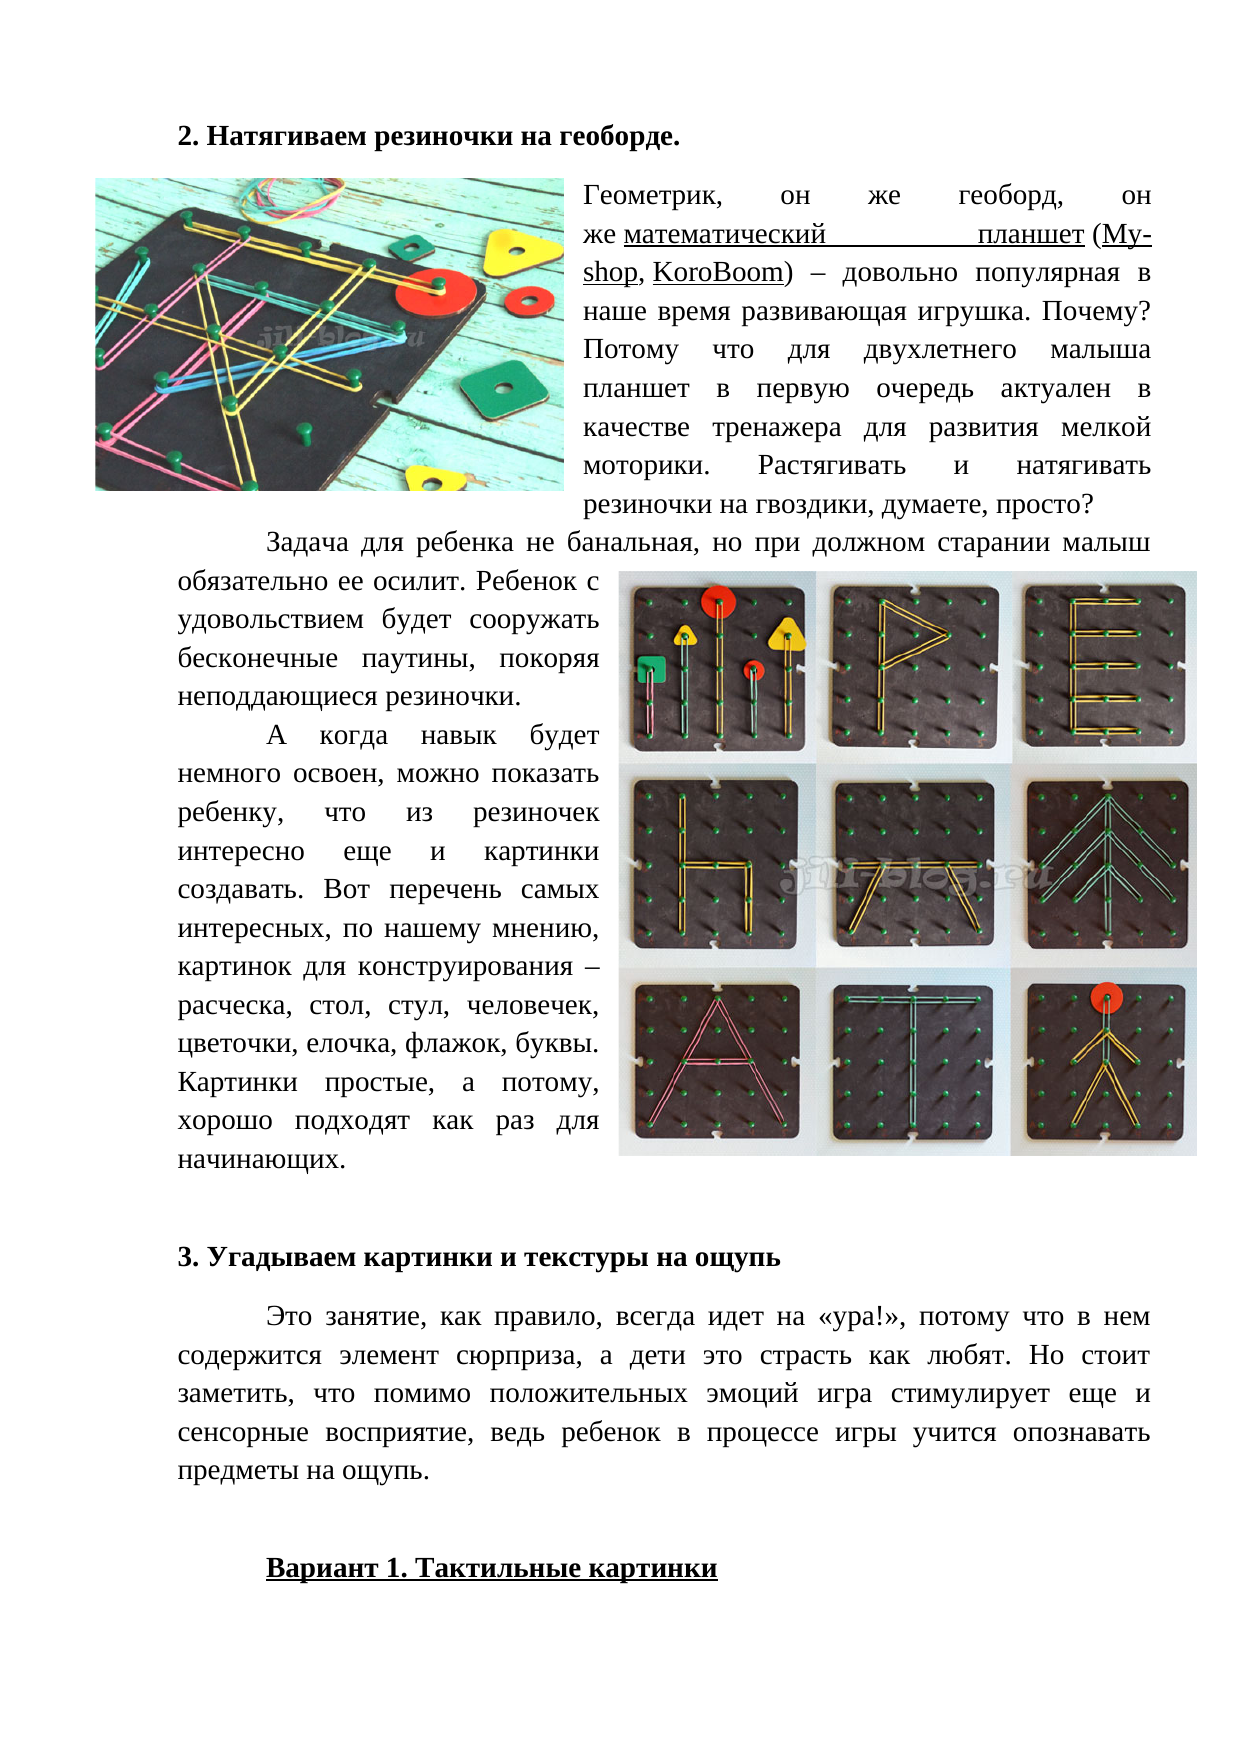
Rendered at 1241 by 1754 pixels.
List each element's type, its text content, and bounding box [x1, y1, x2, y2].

picture [618, 571, 1197, 1156]
text 2. Натягиваем резиночки на геоборде. [177, 118, 1152, 152]
text А когда навык будет немного освоен, можно показать ребенку, что из резиночек интересно еще и картинки создавать. Вот перечень самых интересных, по нашему мнению, картинок для конструирования – расческа, стол, стул, человечек, цветочки, елочка, флажок, буквы. Картинки простые, а потому, хорошо подходят как раз для начинающих. [177, 717, 1152, 1174]
text Вариант 1. Тактильные картинки [177, 1550, 1152, 1584]
picture [95, 178, 564, 491]
text Задача для ребенка не банальная, но при должном старании малыш обязательно ее осилит. Ребенок с удовольствием будет сооружать бесконечные паутины, покоряя неподдающиеся резиночки. [177, 524, 1152, 712]
text Это занятие, как правило, всегда идет на «ура!», потому что в нем содержится элемент сюрприза, а дети это страсть как любят. Но стоит заметить, что помимо положительных эмоций игра стимулирует еще и сенсорные восприятие, ведь ребенок в процессе игры учится опознавать предметы на ощупь. [177, 1298, 1152, 1486]
text 3. Угадываем картинки и текстуры на ощупь [177, 1239, 1152, 1272]
